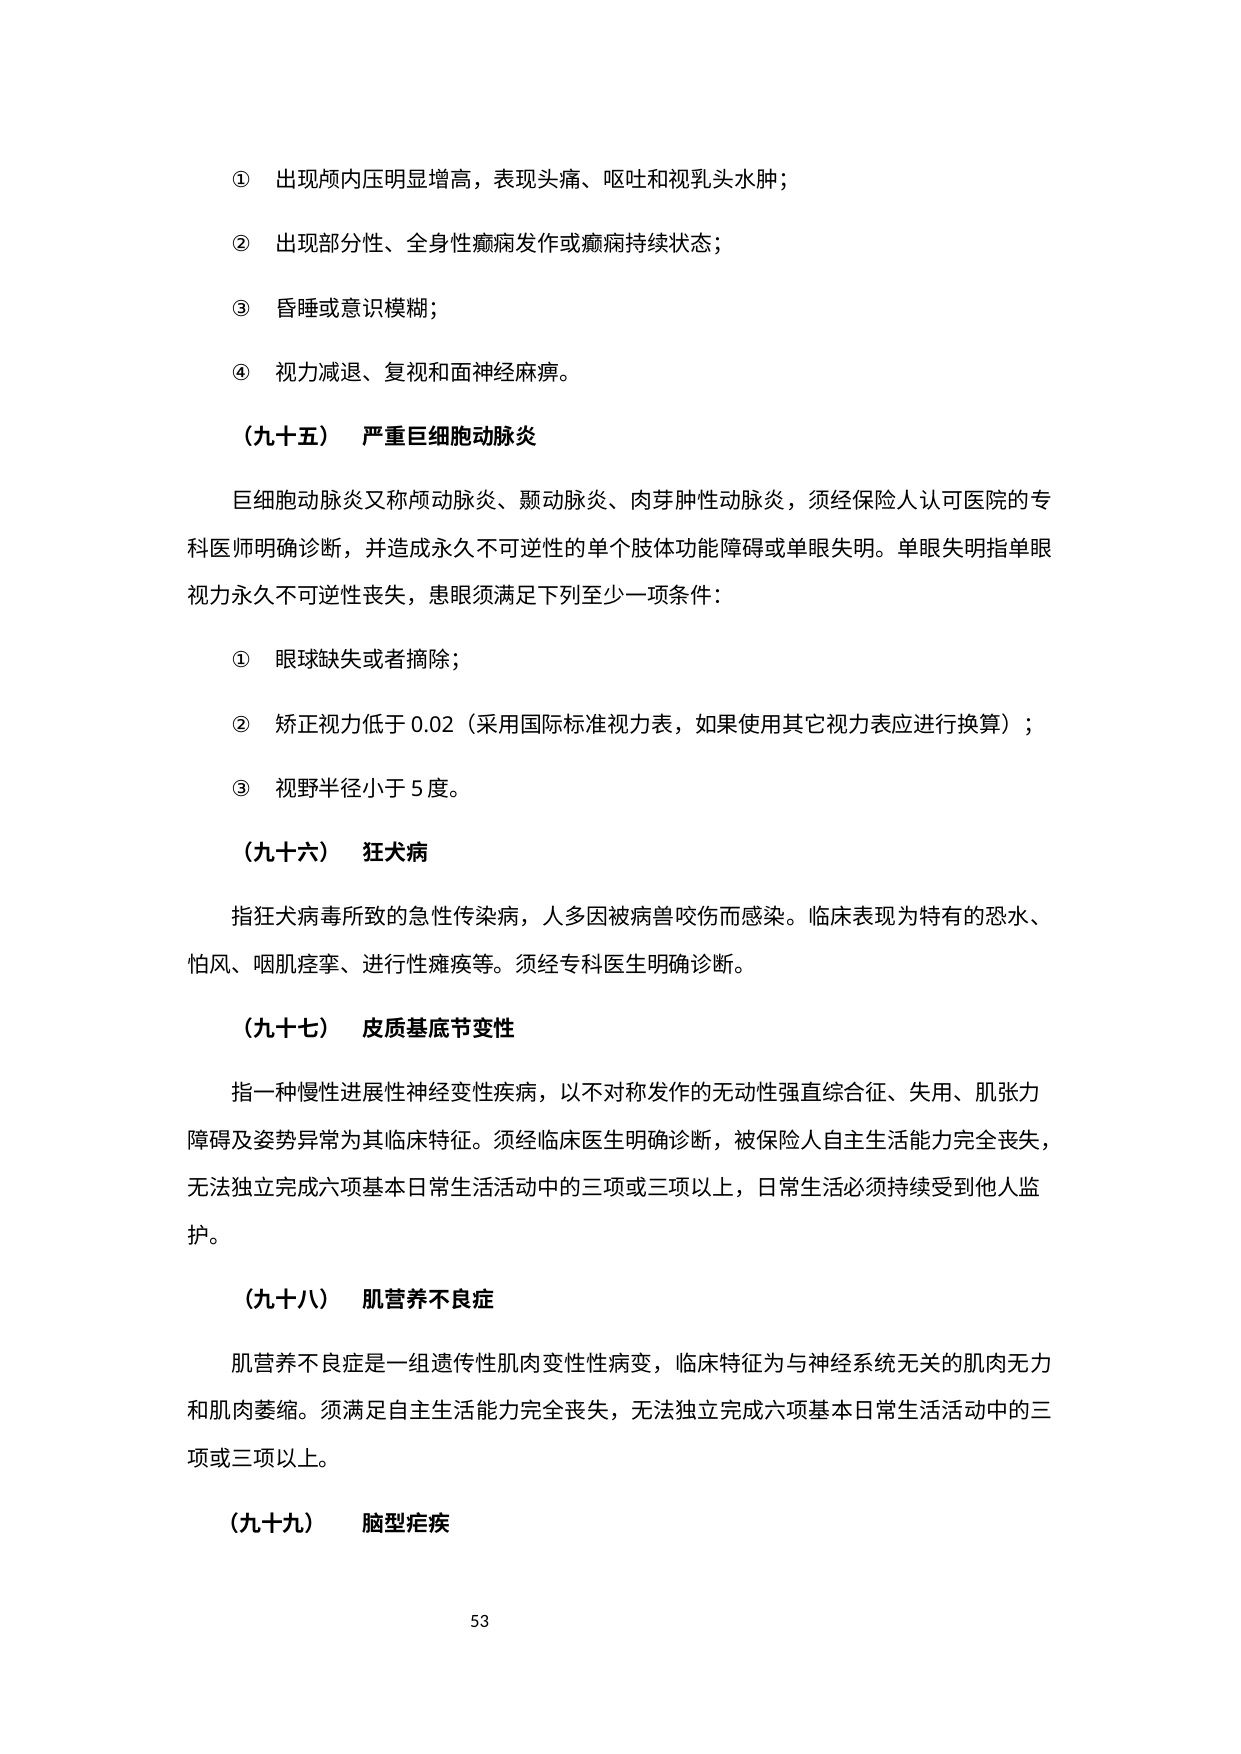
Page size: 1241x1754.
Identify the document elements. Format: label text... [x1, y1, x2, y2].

list 视野半径小于5度。 [187, 771, 1053, 803]
text 指一种慢性进展性神经变性疾病，以不对称发作的无动性强直综合征、失用、肌张力障碍及姿势异常为其临床特征。须经临床医生明确诊断，被保险人自主生活能力完全丧失，无法独立完成六项基本日常生活活动中的三项或三项以上，日常生活必须持续受到他人监护。 [187, 1075, 1053, 1249]
list 眼球缺失或者摘除； [187, 642, 1053, 674]
list 出现颅内压明显增高，表现头痛、呕吐和视乳头水肿； [187, 162, 1053, 194]
list 严重巨细胞动脉炎 [187, 419, 1053, 451]
list 矫正视力低于0.02（采用国际标准视力表，如果使用其它视力表应进行换算）； [187, 707, 1053, 738]
list 出现部分性、全身性癫痫发作或癫痫持续状态； [187, 226, 1053, 258]
list 指狂犬病毒所致的急性传染病，人多因被病兽咬伤而感染。临床表现为特有的恐水、怕风、咽肌痉挛、进行性瘫痪等。须经专科医生明确诊断。 [187, 899, 1053, 978]
list 皮质基底节变性 [187, 1011, 1053, 1043]
text 肌营养不良症是一组遗传性肌肉变性性病变，临床特征为与神经系统无关的肌肉无力和肌肉萎缩。须满足自主生活能力完全丧失，无法独立完成六项基本日常生活活动中的三项或三项以上。 [187, 1346, 1053, 1473]
list 脑型疟疾 [217, 1505, 1053, 1538]
list 视力减退、复视和面神经麻痹。 [187, 355, 1053, 387]
list 巨细胞动脉炎又称颅动脉炎、颞动脉炎、肉芽肿性动脉炎，须经保险人认可医院的专科医师明确诊断，并造成永久不可逆性的单个肢体功能障碍或单眼失明。单眼失明指单眼视力永久不可逆性丧失，患眼须满足下列至少一项条件： [187, 483, 1053, 610]
list 狂犬病 [187, 835, 1053, 867]
list 肌营养不良症 [232, 1282, 1053, 1313]
list 昏睡或意识模糊； [187, 291, 1053, 322]
